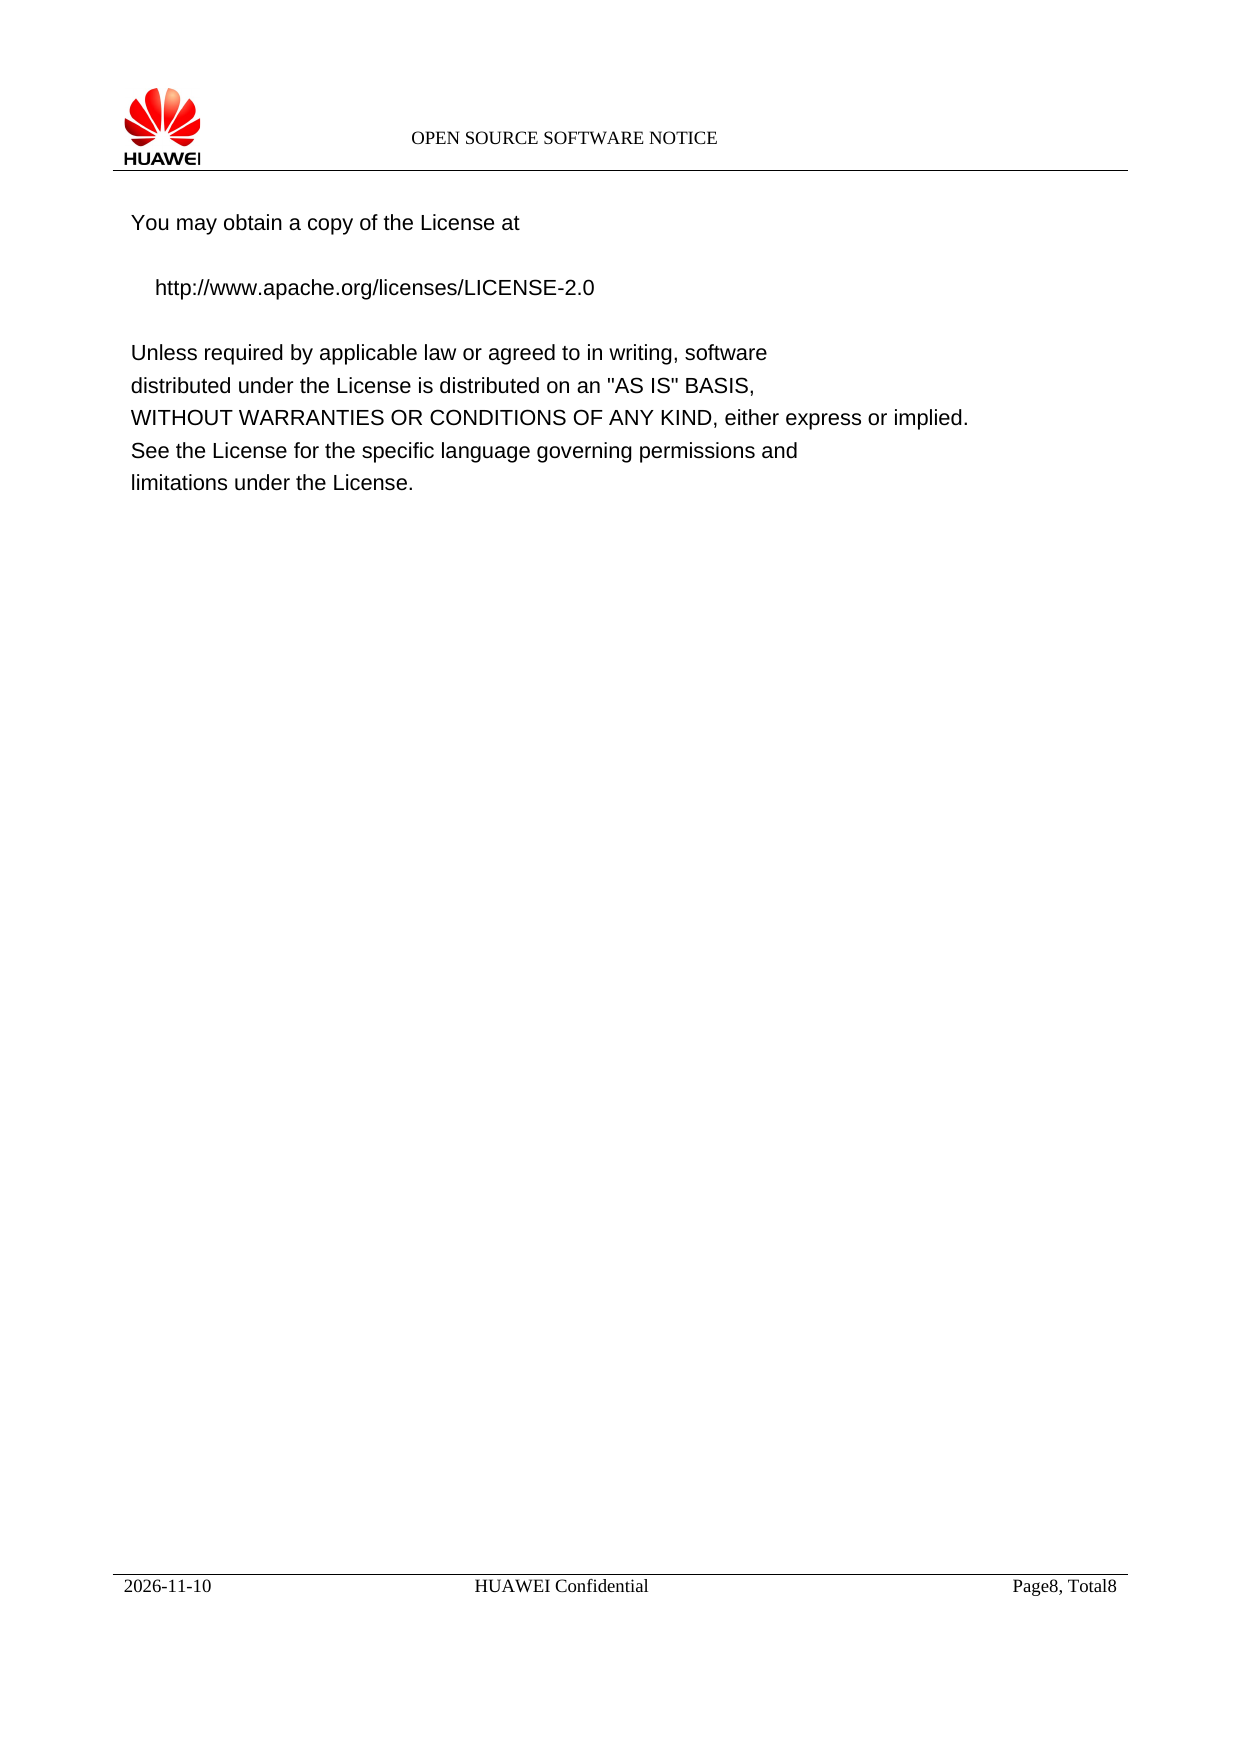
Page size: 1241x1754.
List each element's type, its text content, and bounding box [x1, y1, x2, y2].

picture [124, 88, 201, 165]
text WITHOUT WARRANTIES OR CONDITIONS OF ANY KIND, either express or implied. [112, 401, 1128, 434]
text distributed under the License is distributed on an "AS IS" BASIS, [112, 369, 1128, 401]
text You may obtain a copy of the License at [112, 206, 1128, 239]
text limitations under the License. [112, 466, 1128, 499]
text See the License for the specific language governing permissions and [112, 434, 1128, 466]
text http://www.apache.org/licenses/LICENSE-2.0 [112, 271, 1128, 304]
text Unless required by applicable law or agreed to in writing, software [112, 336, 1128, 369]
